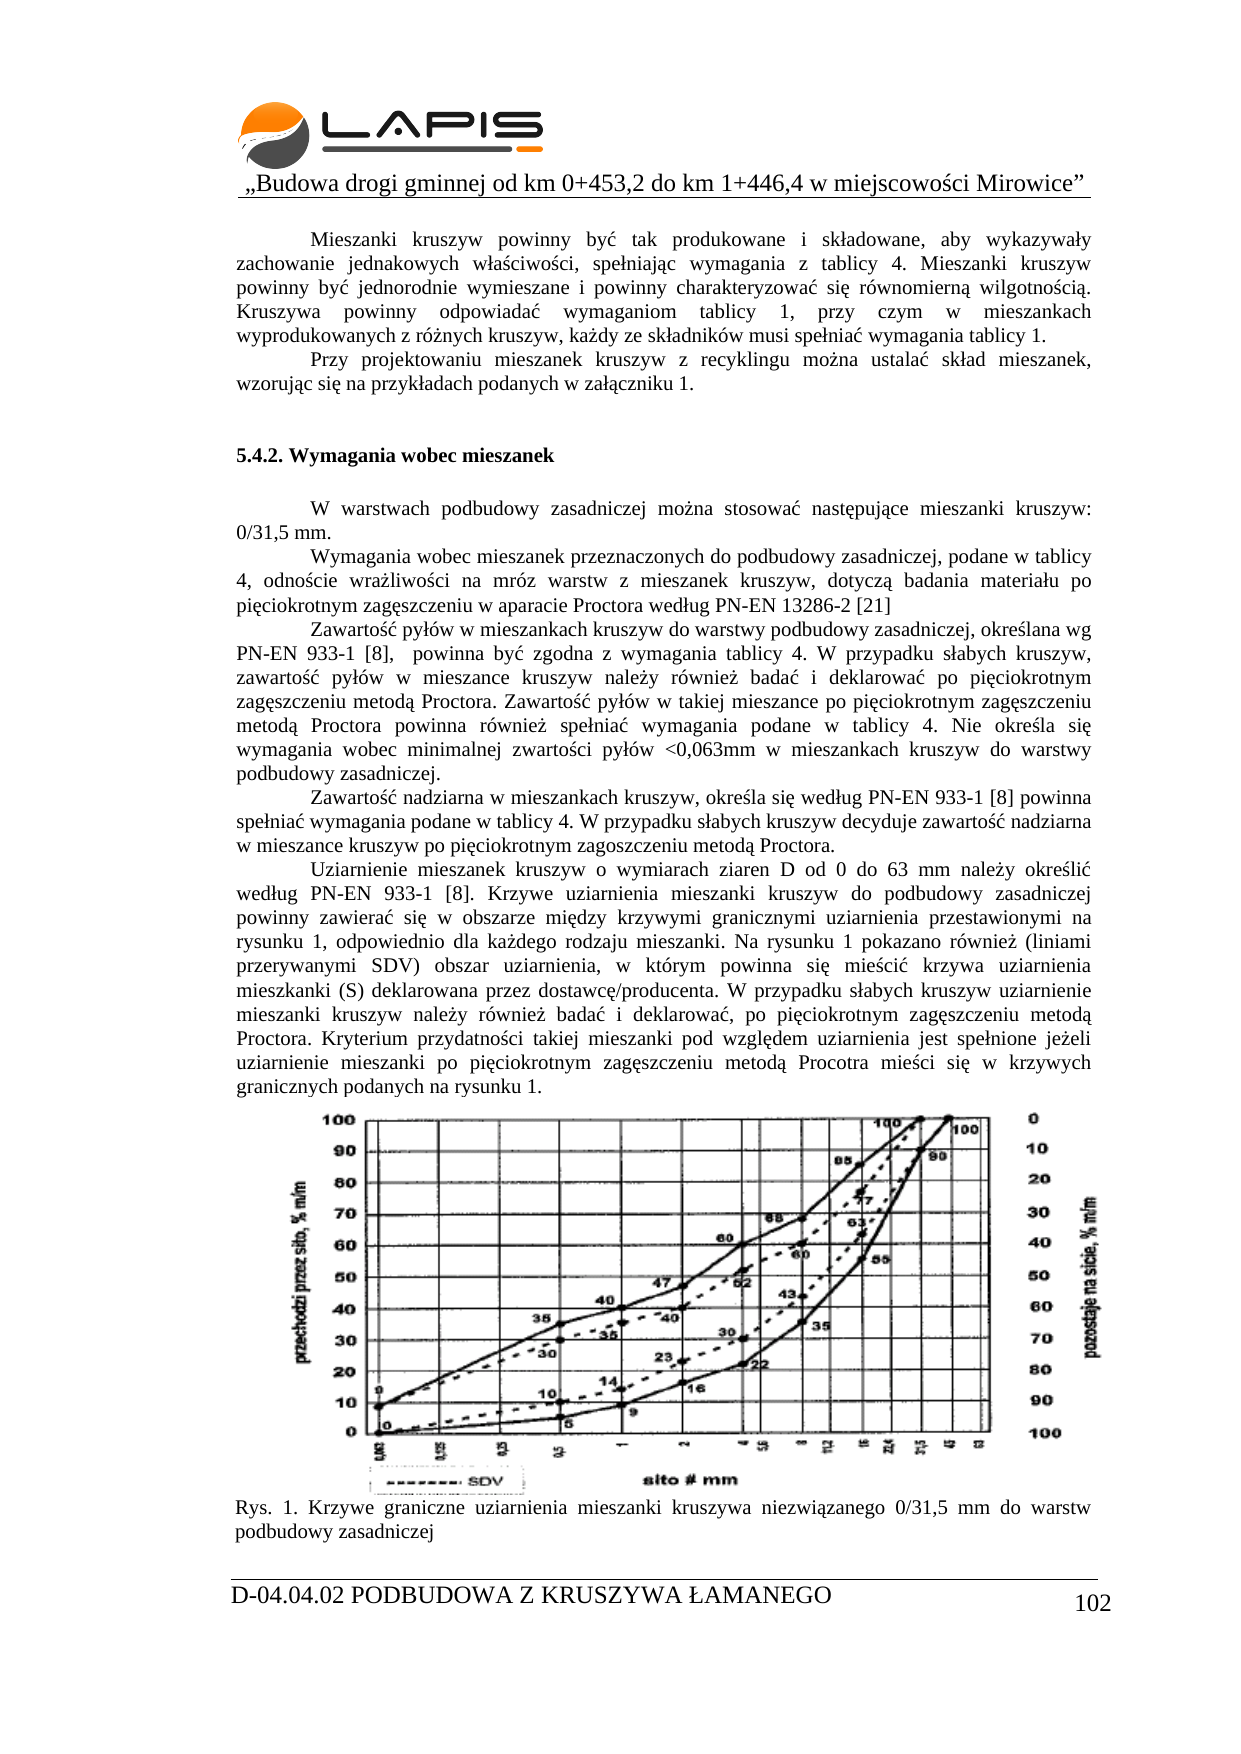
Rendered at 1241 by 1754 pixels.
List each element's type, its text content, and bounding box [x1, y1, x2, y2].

text Wymagania wobec mieszanek przeznaczonych do podbudowy zasadniczej, podane w tablicy 4, odnoście wrażliwości na mróz warstw z mieszanek kruszyw, dotyczą badania materiału po pięciokrotnym zagęszczeniu w aparacie Proctora według PN-EN 13286-2 [21] [236, 544, 1093, 617]
text Uziarnienie mieszanek kruszyw o wymiarach ziaren D od 0 do 63 mm należy określić według PN-EN 933-1 [8]. Krzywe uziarnienia mieszanki kruszyw do podbudowy zasadniczej powinny zawierać się w obszarze między krzywymi granicznymi uziarnienia przestawionymi na rysunku 1, odpowiednio dla każdego rodzaju mieszanki. Na rysunku 1 pokazano również (liniami przerywanymi SDV) obszar uziarnienia, w którym powinna się mieścić krzywa uziarnienia mieszkanki (S) deklarowana przez dostawcę/producenta. W przypadku słabych kruszyw uziarnienie mieszanki kruszyw należy również badać i deklarować, po pięciokrotnym zagęszczeniu metodą Proctora. Kryterium przydatności takiej mieszanki pod względem uziarnienia jest spełnione jeżeli uziarnienie mieszanki po pięciokrotnym zagęszczeniu metodą Procotra mieści się w krzywych granicznych podanych na rysunku 1. [236, 857, 1093, 1098]
text Przy projektowaniu mieszanek kruszyw z recyklingu można ustalać skład mieszanek, wzorując się na przykładach podanych w załączniku 1. [236, 347, 1093, 395]
picture [238, 102, 543, 169]
text Zawartość pyłów w mieszankach kruszyw do warstwy podbudowy zasadniczej, określana wg PN-EN 933-1 [8], powinna być zgodna z wymagania tablicy 4. W przypadku słabych kruszyw, zawartość pyłów w mieszance kruszyw należy również badać i deklarować po pięciokrotnym zagęszczeniu metodą Proctora. Zawartość pyłów w takiej mieszance po pięciokrotnym zagęszczeniu metodą Proctora powinna również spełniać wymagania podane w tablicy 4. Nie określa się wymagania wobec minimalnej zwartości pyłów <0,063mm w mieszankach kruszyw do warstwy podbudowy zasadniczej. [236, 617, 1093, 785]
text W warstwach podbudowy zasadniczej można stosować następujące mieszanki kruszyw: 0/31,5 mm. [236, 496, 1093, 544]
text Rys. 1. Krzywe graniczne uziarnienia mieszanki kruszywa niezwiązanego 0/31,5 mm do warstw podbudowy zasadniczej [235, 1495, 1093, 1543]
text 5.4.2. Wymagania wobec mieszanek [236, 443, 1093, 467]
text Mieszanki kruszyw powinny być tak produkowane i składowane, aby wykazywały zachowanie jednakowych właściwości, spełniając wymagania z tablicy 4. Mieszanki kruszyw powinny być jednorodnie wymieszane i powinny charakteryzować się równomierną wilgotnością. Kruszywa powinny odpowiadać wymaganiom tablicy 1, przy czym w mieszankach wyprodukowanych z różnych kruszyw, każdy ze składników musi spełniać wymagania tablicy 1. [236, 227, 1093, 347]
text Zawartość nadziarna w mieszankach kruszyw, określa się według PN-EN 933-1 [8] powinna spełniać wymagania podane w tablicy 4. W przypadku słabych kruszyw decyduje zawartość nadziarna w mieszance kruszyw po pięciokrotnym zagoszczeniu metodą Proctora. [236, 785, 1093, 857]
